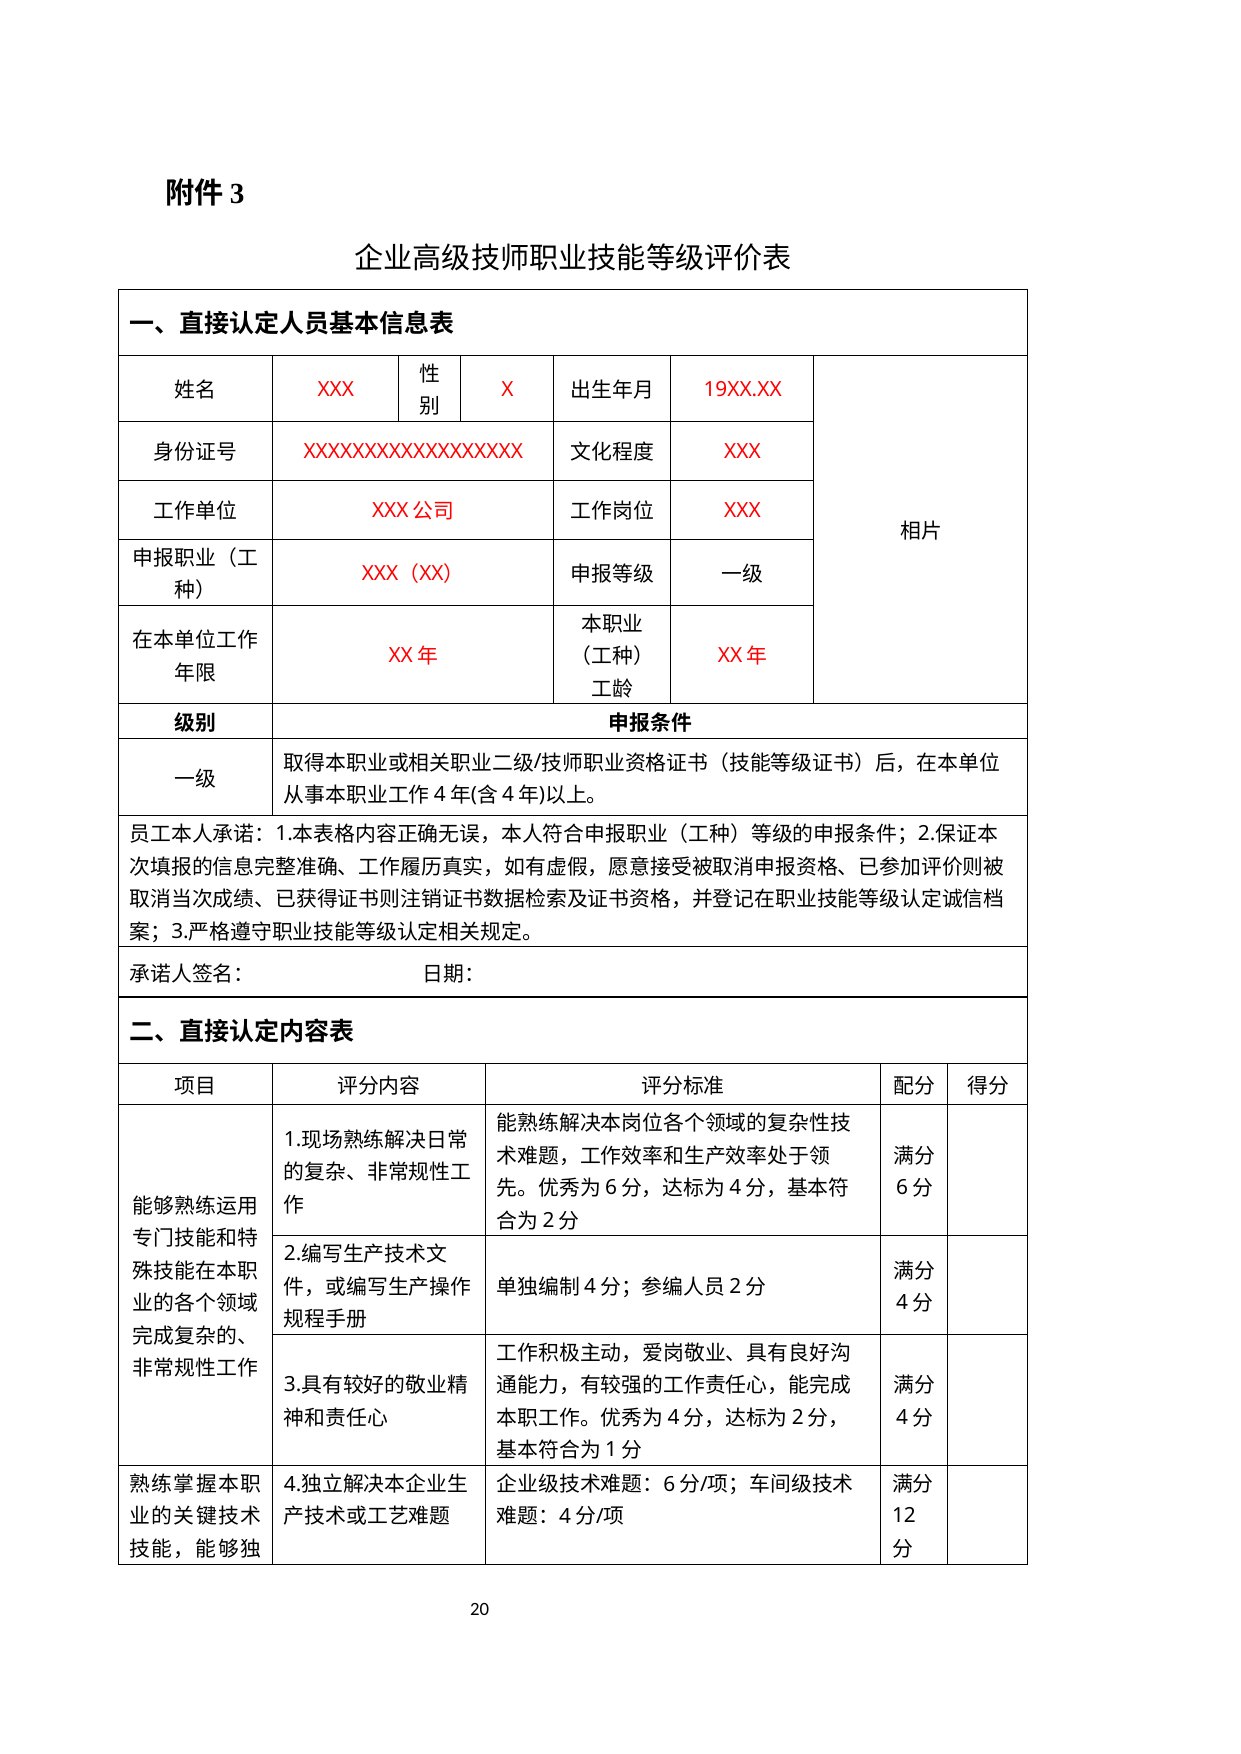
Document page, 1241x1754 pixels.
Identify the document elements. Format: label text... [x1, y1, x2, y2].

table_cell XXX（XX） [273, 540, 553, 605]
table_cell 得分 [948, 1064, 1027, 1104]
table_cell 满分4分 [881, 1335, 947, 1465]
table_cell 本职业（工种）工龄 [554, 606, 670, 703]
table_cell [948, 1236, 1027, 1334]
table_cell 员工本人承诺：1.本表格内容正确无误，本人符合申报职业（工种）等级的申报条件；2.保证本次填报的信息完整准确、工作履历真实，如有虚假，愿意接受被取消申报资格、已参加评价则被取消当次成绩、已获得证书则注销证书数据检索及证书资格，并登记在职业技能等级认定诚信档案；3.严格遵守职业技能等级认定相关规定。 [119, 816, 1027, 946]
table_cell 姓名 [119, 356, 272, 421]
table_cell 级别 [119, 704, 272, 738]
table_cell [948, 1466, 1027, 1563]
table_cell 申报等级 [554, 540, 670, 605]
table_cell 满分6分 [881, 1105, 947, 1235]
table_cell 能够熟练运用专门技能和特殊技能在本职业的各个领域完成复杂的、非常规性工作 [119, 1105, 272, 1465]
table_header 企业高级技师职业技能等级评价表 [118, 224, 1028, 288]
table_cell 评分标准 [486, 1064, 880, 1104]
table_cell XXX [273, 356, 398, 421]
table_cell 配分 [881, 1064, 947, 1104]
table_cell X [461, 356, 553, 421]
table_cell 工作单位 [119, 481, 272, 539]
table_cell 单独编制4分；参编人员2分 [486, 1236, 880, 1334]
table_cell 工作积极主动，爱岗敬业、具有良好沟通能力，有较强的工作责任心，能完成本职工作。优秀为4分，达标为2分，基本符合为1分 [486, 1335, 880, 1465]
table_cell 4.独立解决本企业生产技术或工艺难题 [273, 1466, 485, 1563]
table_cell 一级 [119, 739, 272, 815]
table_cell 文化程度 [554, 422, 670, 480]
table_cell 一、直接认定人员基本信息表 [119, 290, 1027, 354]
table_cell [948, 1105, 1027, 1235]
table_cell 申报职业（工种） [119, 540, 272, 605]
table_cell 企业级技术难题：6分/项；车间级技术难题：4分/项 [486, 1466, 880, 1563]
table_cell 评分内容 [273, 1064, 485, 1104]
table_cell 性别 [399, 356, 460, 421]
table_cell 满分4分 [881, 1236, 947, 1334]
table_cell 出生年月 [554, 356, 670, 421]
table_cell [119, 1466, 272, 1563]
table_cell XXX [671, 481, 813, 539]
table_cell 承诺人签名： 日期： [119, 947, 1027, 996]
table_cell 在本单位工作年限 [119, 606, 272, 703]
table_cell 项目 [119, 1064, 272, 1104]
table_cell XX年 [273, 606, 553, 703]
table_cell XXX [671, 422, 813, 480]
table_cell 2.编写生产技术文件，或编写生产操作规程手册 [273, 1236, 485, 1334]
table_cell 身份证号 [119, 422, 272, 480]
table_cell 满分12分 [881, 1466, 947, 1563]
table_cell 3.具有较好的敬业精神和责任心 [273, 1335, 485, 1465]
table_cell 1.现场熟练解决日常的复杂、非常规性工作 [273, 1105, 485, 1235]
table_cell 二、直接认定内容表 [119, 998, 1027, 1062]
table_cell 相片 [814, 356, 1027, 703]
table_cell 一级 [671, 540, 813, 605]
table_cell 工作岗位 [554, 481, 670, 539]
table_cell XX年 [671, 606, 813, 703]
table_cell 能熟练解决本岗位各个领域的复杂性技术难题，工作效率和生产效率处于领先。优秀为6分，达标为4分，基本符合为2分 [486, 1105, 880, 1235]
table_cell [948, 1335, 1027, 1465]
table_cell 19XX.XX [671, 356, 813, 421]
table_cell XXXXXXXXXXXXXXXXXX [273, 422, 553, 480]
table_cell 取得本职业或相关职业二级/技师职业资格证书（技能等级证书）后，在本单位从事本职业工作4年(含4年)以上。 [273, 739, 1027, 815]
table_cell 申报条件 [273, 704, 1027, 738]
text 附件3 [165, 158, 1075, 223]
table_cell XXX公司 [273, 481, 553, 539]
